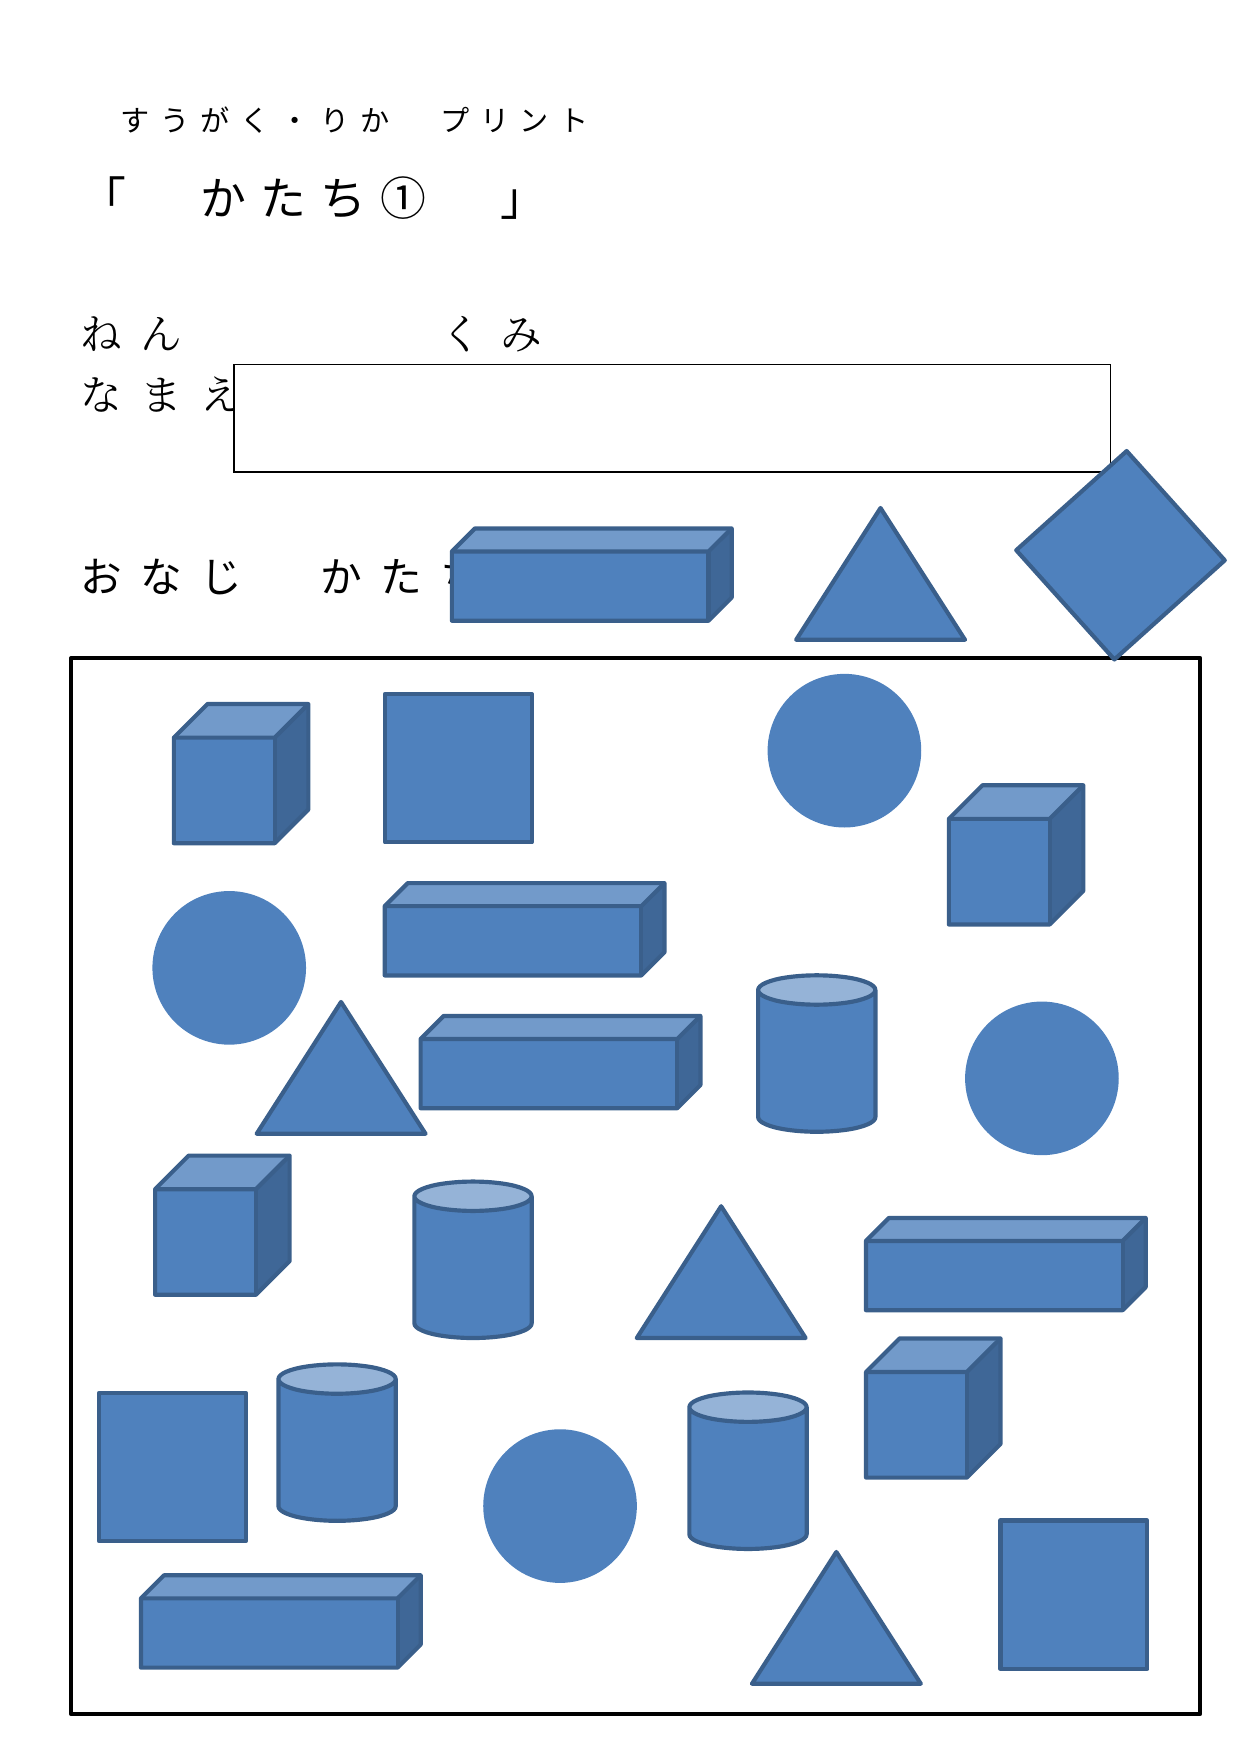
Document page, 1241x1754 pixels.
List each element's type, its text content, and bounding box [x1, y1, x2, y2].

text おなじ かたちは？ [907, 543, 1060, 604]
text ねん くみ [80, 301, 1160, 362]
text 「 かたち① 」 [80, 149, 1160, 240]
text おなじ かたちは？ [730, 543, 855, 604]
text なまえ： [80, 362, 1160, 422]
text すうがく・りか プリント [80, 89, 1160, 149]
text おなじ かたちは？ [80, 543, 456, 604]
